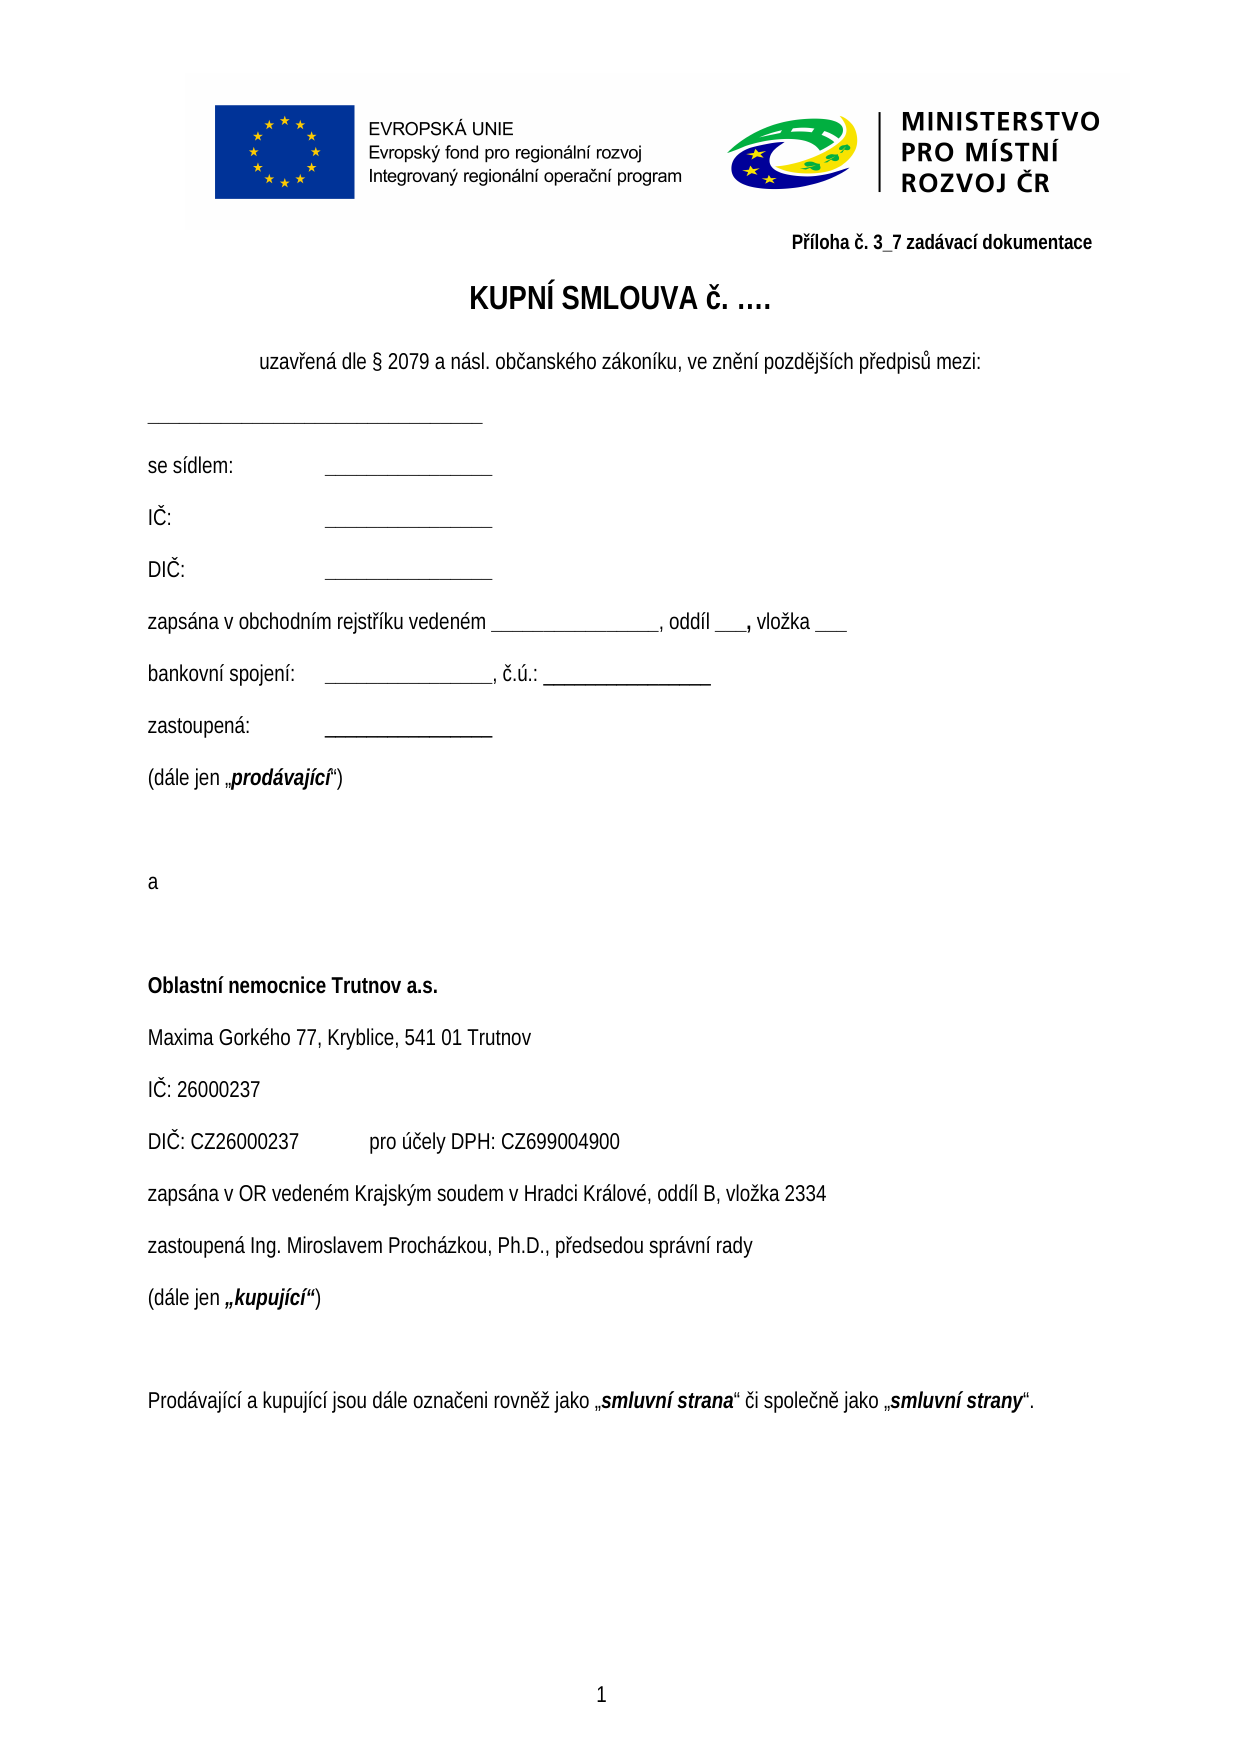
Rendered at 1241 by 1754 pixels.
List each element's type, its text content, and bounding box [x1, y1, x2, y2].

text Prodávající a kupující jsou dále označeni rovněž jako „smluvní strana“ či společně jako „smluvní strany“. [148, 1387, 1093, 1414]
subtitle Příloha č. 3_7 zadávací dokumentace [148, 230, 1093, 254]
picture [184, 73, 1130, 230]
text Maxima Gorkého 77, Kryblice, 541 01 Trutnov [148, 1024, 1093, 1050]
text Oblastní nemocnice Trutnov a.s. [148, 972, 1093, 998]
text zastoupená: ________________ [148, 712, 1093, 738]
text a [148, 868, 1093, 894]
text IČ: 26000237 [148, 1076, 1093, 1102]
text (dále jen „kupující“) [148, 1283, 1093, 1310]
text DIČ: CZ26000237 pro účely DPH: CZ699004900 [148, 1128, 1093, 1154]
text (dále jen „prodávající“) [148, 764, 1093, 790]
text DIČ: ________________ [148, 556, 1093, 582]
text se sídlem: ________________ [148, 452, 1093, 478]
text IČ: ________________ [148, 504, 1093, 530]
text zastoupená Ing. Miroslavem Procházkou, Ph.D., předsedou správní rady [148, 1232, 1093, 1258]
text ________________________________ [148, 400, 1093, 426]
text zapsána v obchodním rejstříku vedeném ________________, oddíl ___, vložka ___ [148, 608, 1093, 634]
text zapsána v OR vedeném Krajským soudem v Hradci Králové, oddíl B, vložka 2334 [148, 1179, 1093, 1206]
text bankovní spojení: ________________, č.ú.: ________________ [148, 660, 1093, 686]
subtitle KUPNÍ SMLOUVA č. …. [148, 278, 1093, 316]
text uzavřená dle § 2079 a násl. občanského zákoníku, ve znění pozdějších předpisů mezi: [148, 348, 1093, 374]
